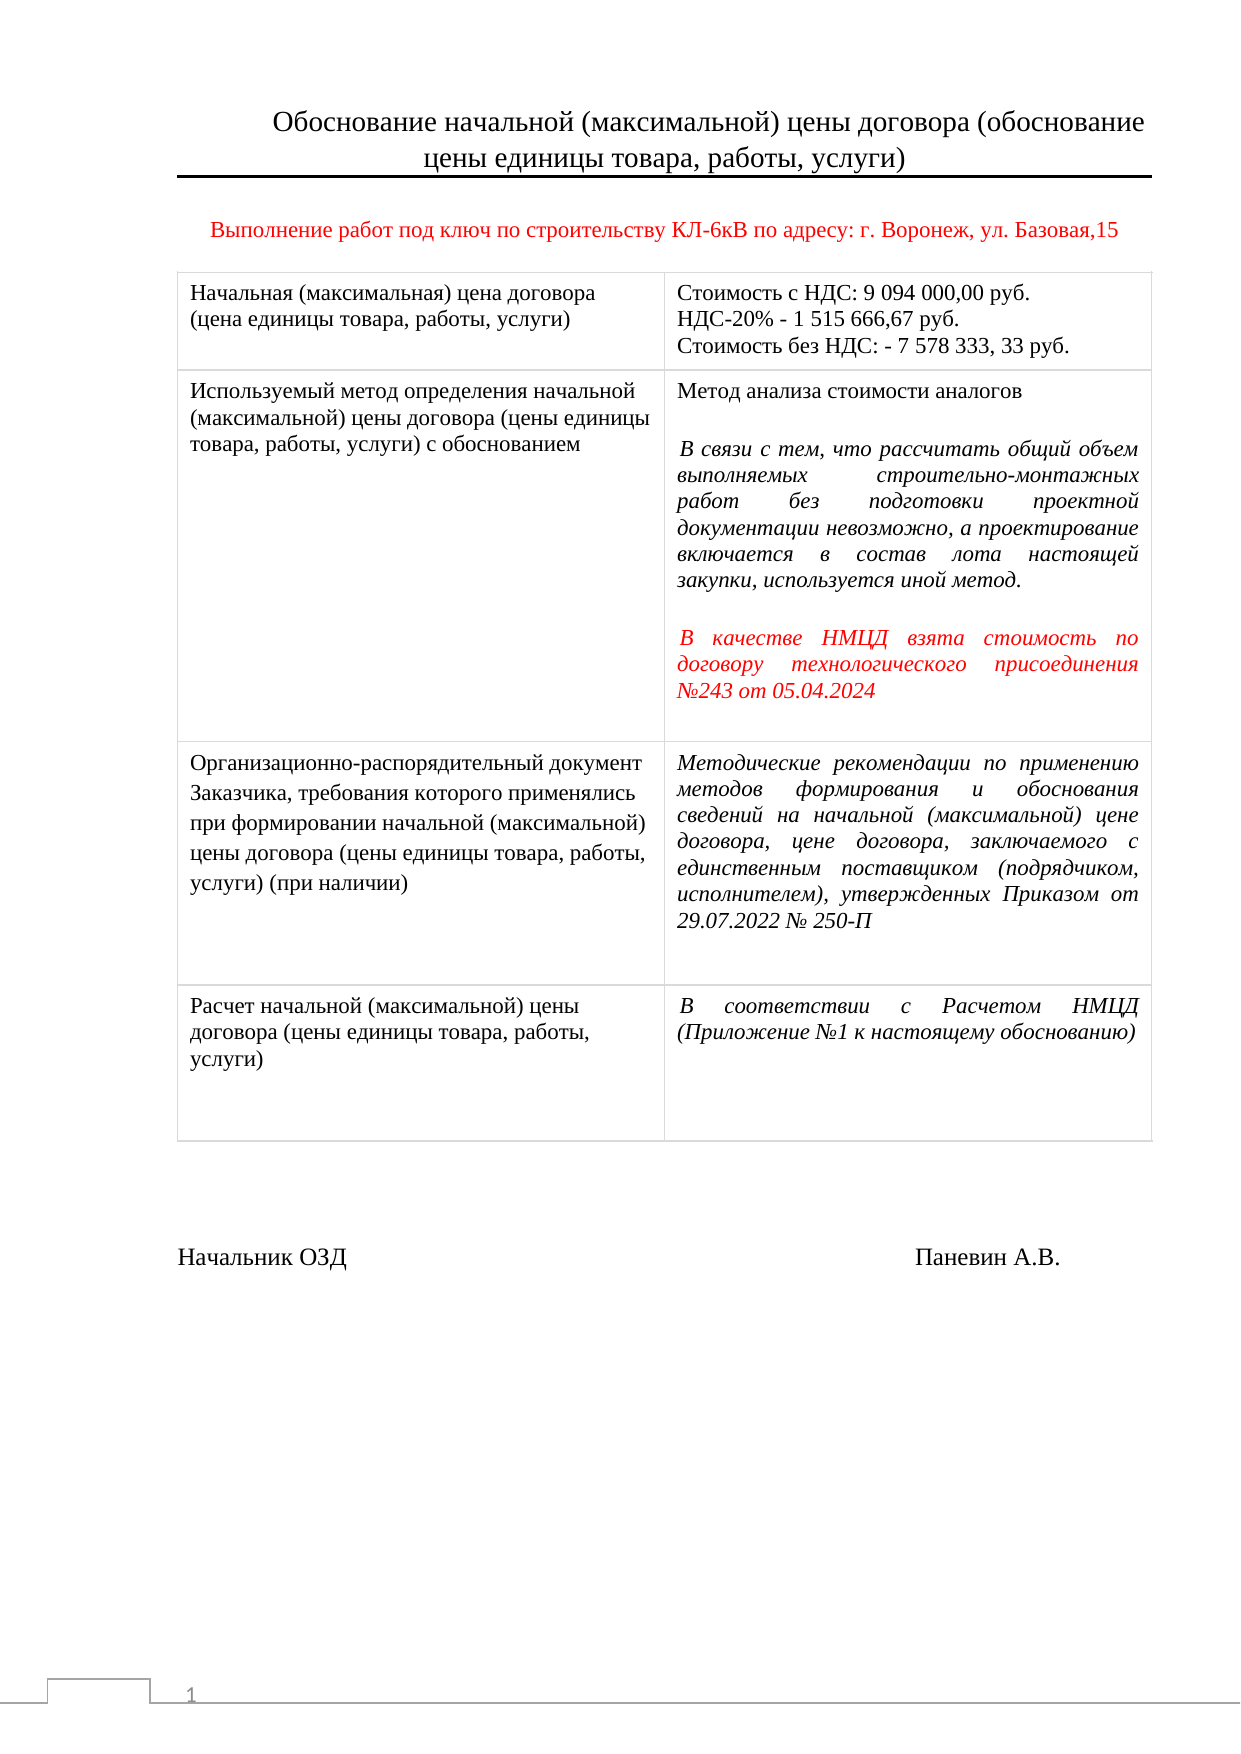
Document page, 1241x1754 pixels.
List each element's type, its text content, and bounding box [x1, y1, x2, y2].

table_cell Организационно-распорядительный документ Заказчика, требования которого применялись при формировании начальной (максимальной) цены договора (цены единицы товара, работы, услуги) (при наличии) [178, 742, 664, 984]
table_cell Используемый метод определения начальной (максимальной) цены договора (цены единицы товара, работы, услуги) с обоснованием [178, 371, 664, 741]
table_cell Метод анализа стоимости аналогов В связи с тем, что рассчитать общий объем выполняемых строительно-монтажных работ без подготовки проектной документации невозможно, а проектирование включается в состав лота настоящей закупки, используется иной метод. В качестве НМЦД взята стоимость по договору технологического присоединения №243 от 05.04.2024 [665, 371, 1151, 741]
table_header Начальная (максимальная) цена договора (цена единицы товара, работы, услуги) [178, 273, 664, 369]
text Выполнение работ под ключ по строительству КЛ-6кВ по адресу: г. Воронеж, ул. Базовая,15 [177, 207, 1152, 243]
table_cell Расчет начальной (максимальной) цены договора (цены единицы товара, работы, услуги) [178, 986, 664, 1140]
text Обоснование начальной (максимальной) цены договора (обоснование цены единицы товара, работы, услуги) [177, 102, 1152, 175]
table_header Стоимость с НДС: 9 094 000,00 руб. НДС-20% - 1 515 666,67 руб. Стоимость без НДС: - 7 578 333, 33 руб. [665, 273, 1151, 369]
table_cell Методические рекомендации по применению методов формирования и обоснования сведений на начальной (максимальной) цене договора, цене договора, заключаемого с единственным поставщиком (подрядчиком, исполнителем), утвержденных Приказом от 29.07.2022 № 250-П [665, 742, 1151, 984]
text Начальник ОЗД Паневин А.В. [177, 1242, 1152, 1271]
table_cell В соответствии с Расчетом НМЦД (Приложение №1 к настоящему обоснованию) [665, 986, 1151, 1140]
